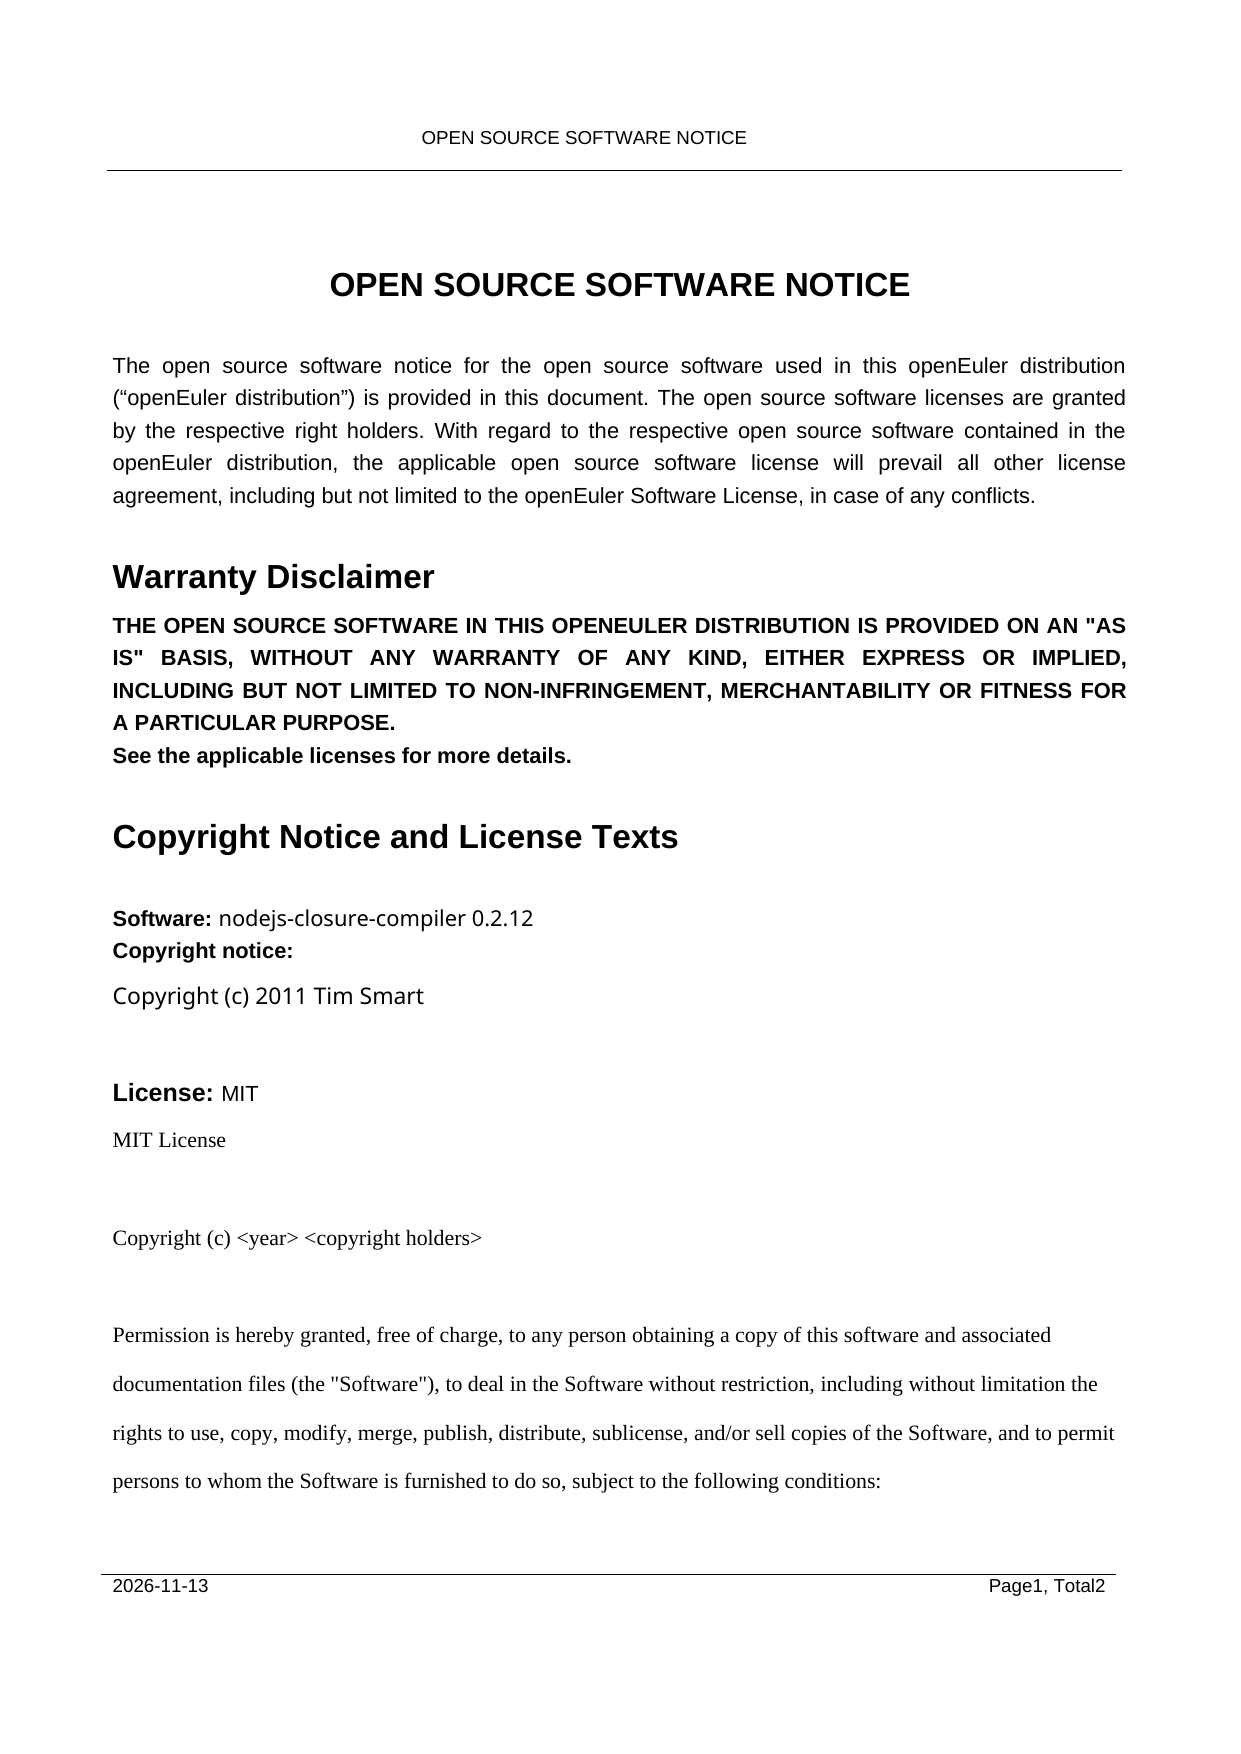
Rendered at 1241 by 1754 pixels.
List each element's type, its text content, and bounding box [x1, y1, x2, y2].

text Warranty Disclaimer [112, 544, 1128, 609]
text Software: nodejs-closure-compiler 0.2.12 [112, 901, 1128, 934]
text License: MIT [112, 1077, 1128, 1109]
text Copyright Notice and License Texts [112, 804, 1128, 869]
text OPEN SOURCE SOFTWARE NOTICE [112, 251, 1128, 316]
text The open source software notice for the open source software used in this openEuler distribution (“openEuler distribution”) is provided in this document. The open source software licenses are granted by the respective right holders. With regard to the respective open source software contained in the openEuler distribution, the applicable open source software license will prevail all other license agreement, including but not limited to the openEuler Software License, in case of any conflicts. [112, 349, 1128, 511]
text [112, 1123, 1128, 1497]
text THE OPEN SOURCE SOFTWARE IN THIS OPENEULER DISTRIBUTION IS PROVIDED ON AN "AS IS" BASIS, WITHOUT ANY WARRANTY OF ANY KIND, EITHER EXPRESS OR IMPLIED, INCLUDING BUT NOT LIMITED TO NON-INFRINGEMENT, MERCHANTABILITY OR FITNESS FOR A PARTICULAR PURPOSE. See the applicable licenses for more details. [112, 609, 1128, 771]
text Copyright (c) 2011 Tim Smart [112, 979, 1128, 1060]
text Copyright notice: [112, 934, 1128, 966]
